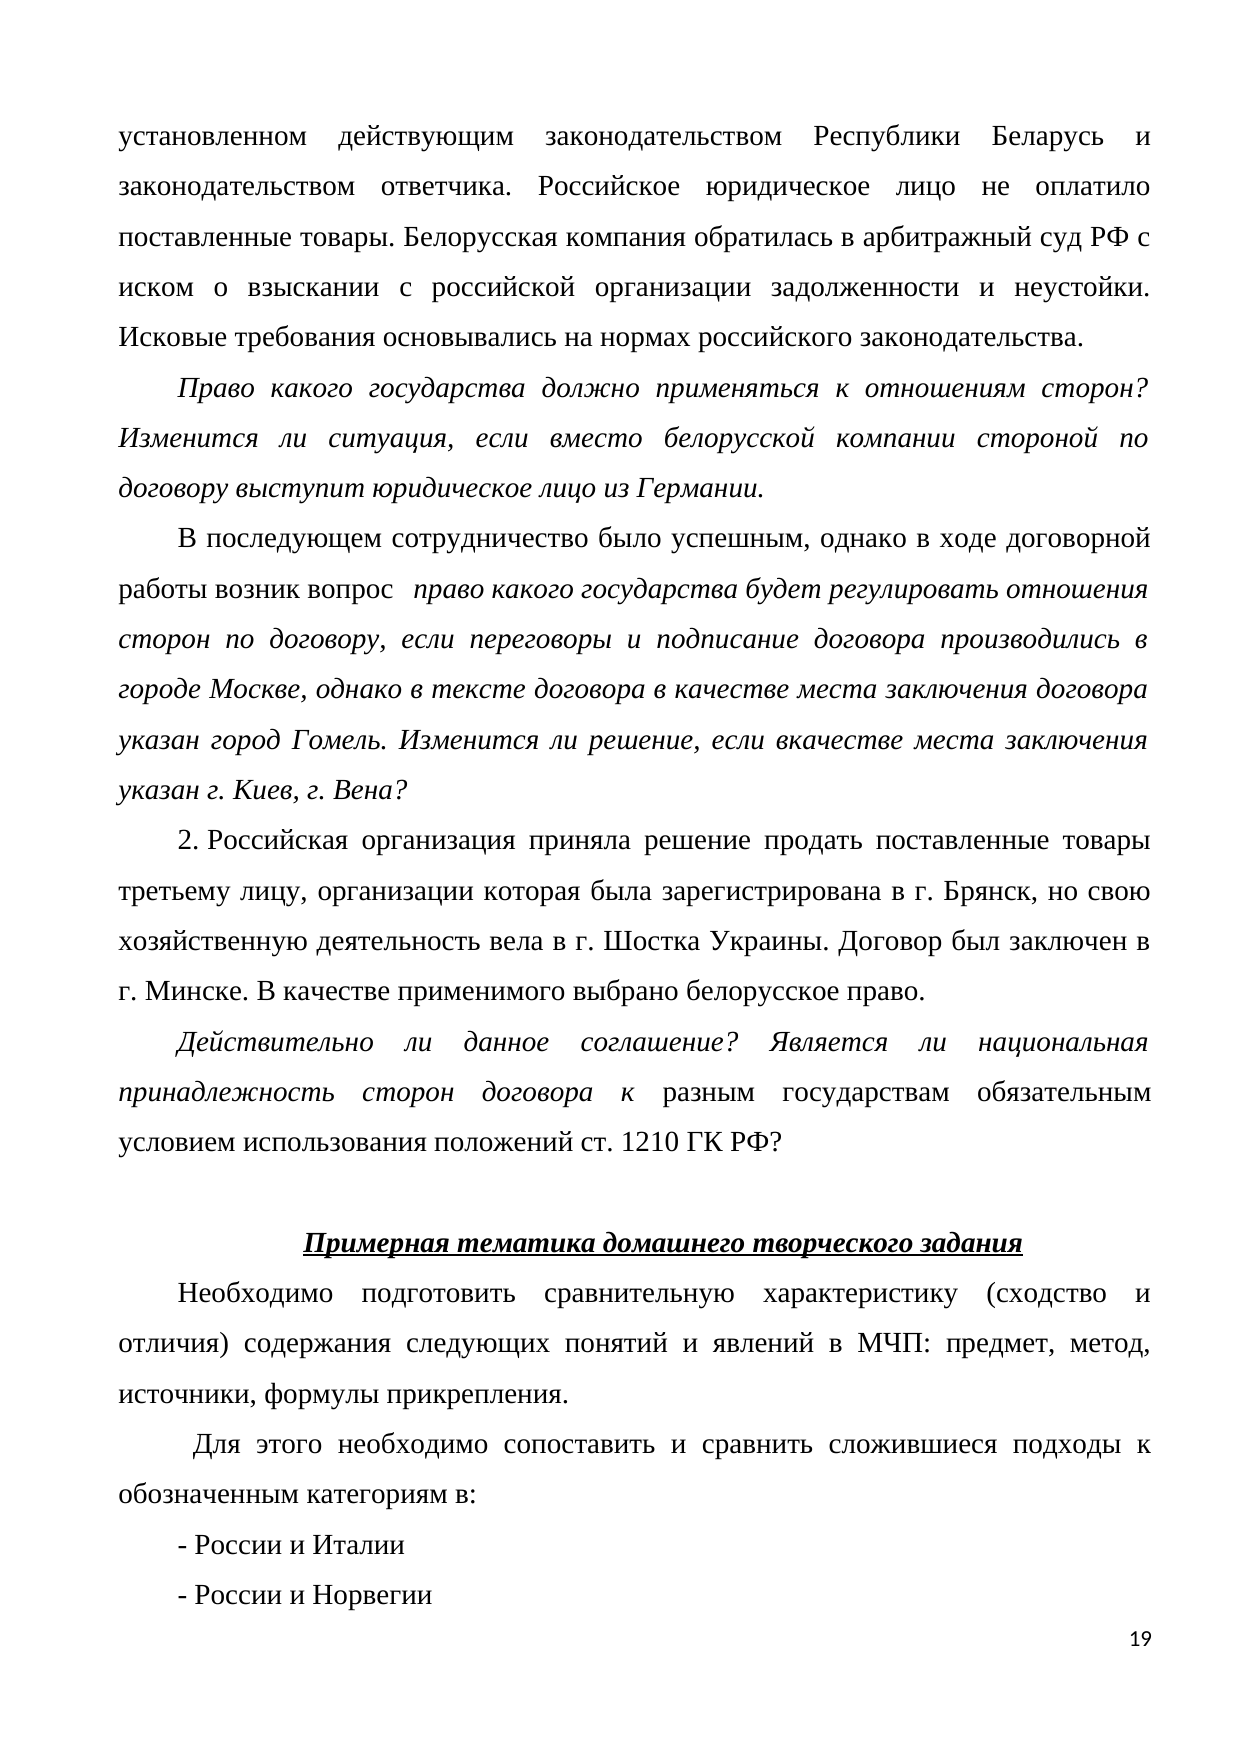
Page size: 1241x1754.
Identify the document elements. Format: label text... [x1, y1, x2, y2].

text Право какого государства должно применяться к отношениям сторон? Изменится ли ситуация, если вместо белорусской компании стороной по договору выступит юридическое лицо из Германии. [118, 370, 1152, 504]
text В последующем сотрудничество было успешным, однако в ходе договорной работы возник вопрос право какого государства будет регулировать отношения сторон по договору, если переговоры и подписание договора производились в городе Москве, однако в тексте договора в качестве места заключения договора указан город Гомель. Изменится ли решение, если вкачестве места заключения указан г. Киев, г. Вена? [118, 521, 1152, 806]
text Для этого необходимо сопоставить и сравнить сложившиеся подходы к обозначенным категориям в: [118, 1426, 1152, 1510]
text - России и Италии [118, 1527, 1152, 1560]
text Действительно ли данное соглашение? Является ли национальная принадлежность сторон договора к разным государствам обязательным условием использования положений ст. 1210 ГК РФ? [118, 1024, 1152, 1158]
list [118, 118, 1152, 353]
text Необходимо подготовить сравнительную характеристику (сходство и отличия) содержания следующих понятий и явлений в МЧП: предмет, метод, источники, формулы прикрепления. [118, 1275, 1152, 1409]
text Примерная тематика домашнего творческого задания [118, 1225, 1152, 1258]
text - России и Норвегии [118, 1577, 1152, 1611]
list Российская организация приняла решение продать поставленные товары третьему лицу, организации которая была зарегистрирована в г. Брянск, но свою хозяйственную деятельность вела в г. Шостка Украины. Договор был заключен в г. Минске. В качестве применимого выбрано белорусское право. [118, 822, 1152, 1007]
